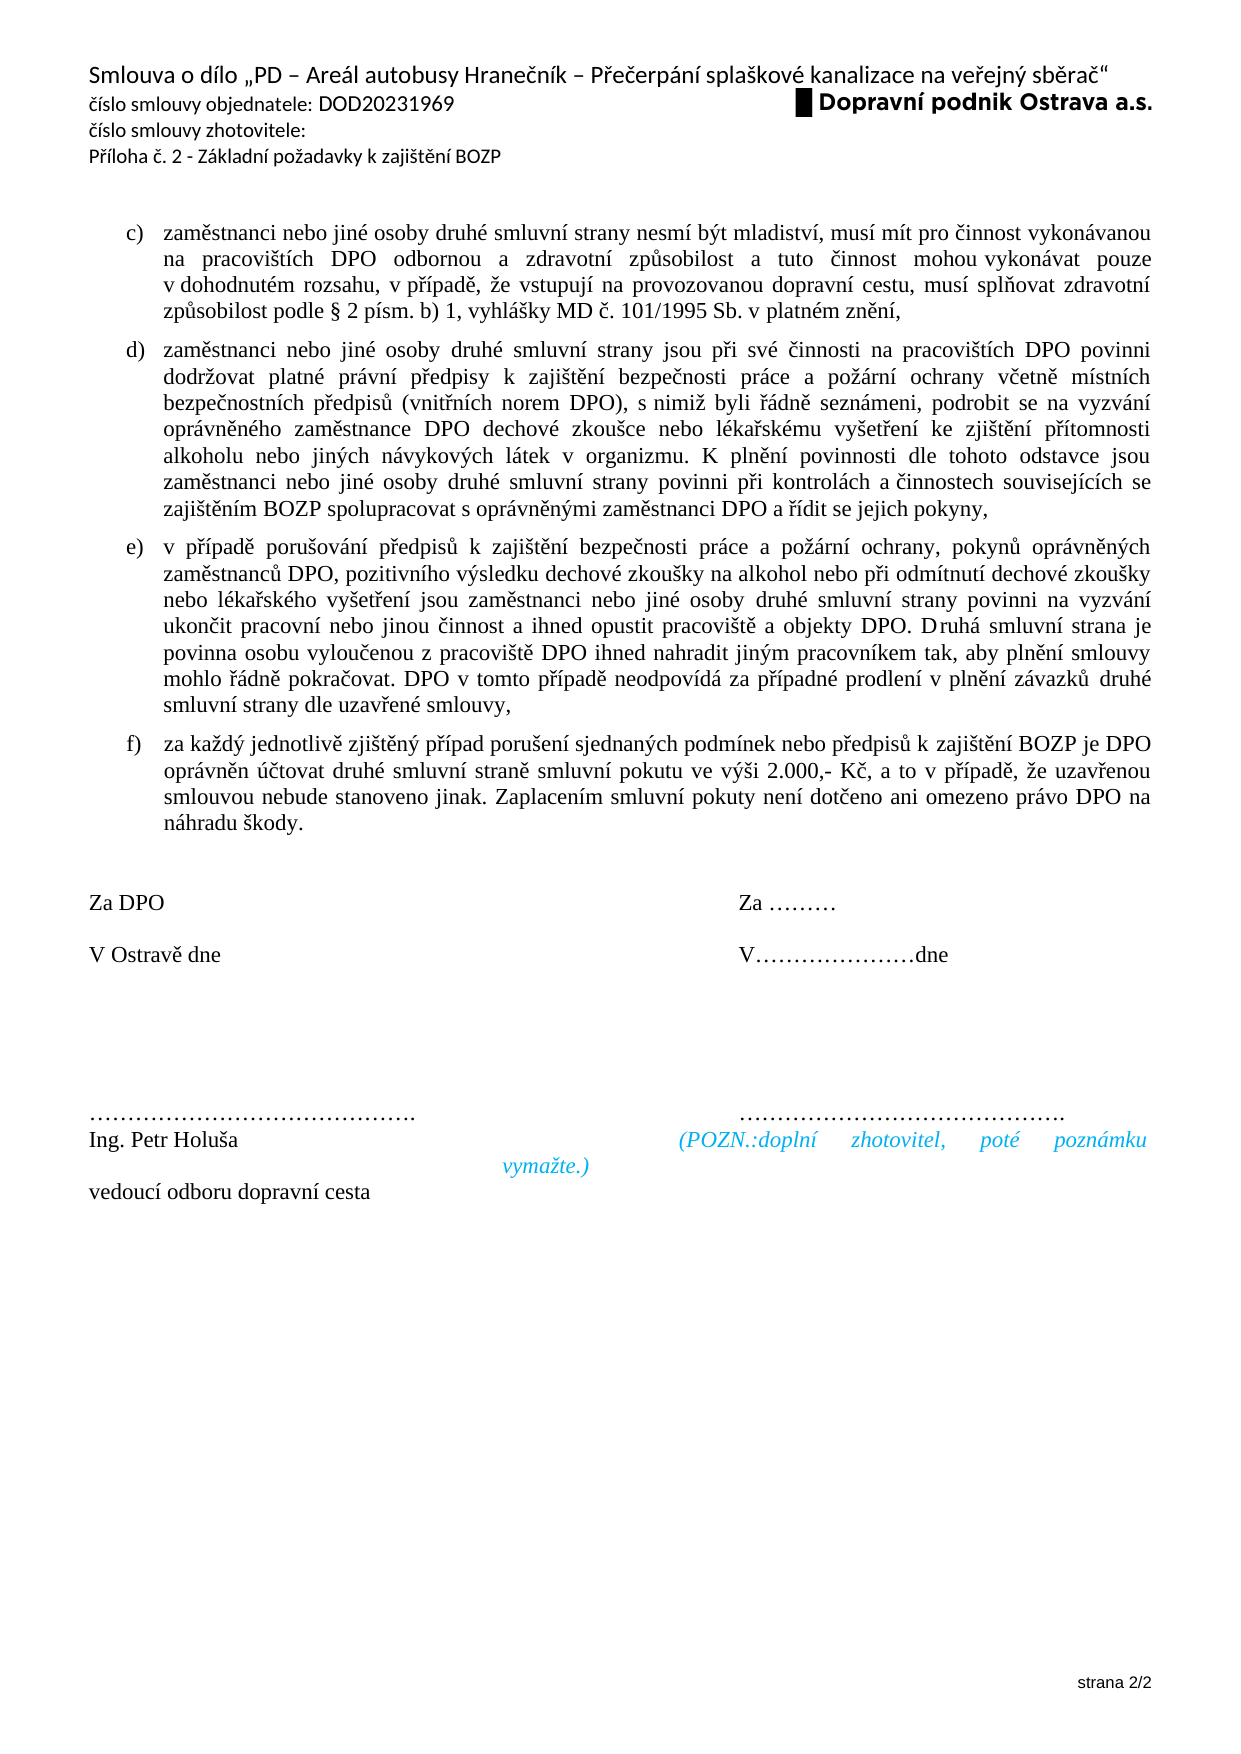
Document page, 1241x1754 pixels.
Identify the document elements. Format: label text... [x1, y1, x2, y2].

text ……………………………………. ……………………………………. [89, 1099, 1152, 1126]
text Ing. Petr Holuša (POZN.:doplní zhotovitel, poté poznámku vymažte.) [89, 1126, 1149, 1178]
text vedoucí odboru dopravní cesta [89, 1178, 1149, 1205]
text e) v případě porušování předpisů k zajištění bezpečnosti práce a požární ochrany, pokynů oprávněných zaměstnanců DPO, pozitivního výsledku dechové zkoušky na alkohol nebo při odmítnutí dechové zkoušky nebo lékařského vyšetření jsou zaměstnanci nebo jiné osoby druhé smluvní strany povinni na vyzvání ukončit pracovní nebo jinou činnost a ihned opustit pracoviště a objekty DPO. Druhá smluvní strana je povinna osobu vyloučenou z pracoviště DPO ihned nahradit jiným pracovníkem tak, aby plnění smlouvy mohlo řádně pokračovat. DPO v tomto případě neodpovídá za případné prodlení v plnění závazků druhé smluvní strany dle uzavřené smlouvy, [126, 533, 1152, 718]
text V Ostravě dne V…………………dne [89, 941, 1152, 968]
text f) za každý jednotlivě zjištěný případ porušení sjednaných podmínek nebo předpisů k zajištění BOZP je DPO oprávněn účtovat druhé smluvní straně smluvní pokutu ve výši 2.000,- Kč, a to v případě, že uzavřenou smlouvou nebude stanoveno jinak. Zaplacením smluvní pokuty není dotčeno ani omezeno právo DPO na náhradu škody. [126, 730, 1152, 836]
picture [795, 88, 1152, 117]
list zaměstnanci nebo jiné osoby druhé smluvní strany jsou při své činnosti na pracovištích DPO povinni dodržovat platné právní předpisy k zajištění bezpečnosti práce a požární ochrany včetně místních bezpečnostních předpisů (vnitřních norem DPO), s nimiž byli řádně seznámeni, podrobit se na vyzvání oprávněného zaměstnance DPO dechové zkoušce nebo lékařskému vyšetření ke zjištění přítomnosti alkoholu nebo jiných návykových látek v organizmu. K plnění povinnosti dle tohoto odstavce jsou zaměstnanci nebo jiné osoby druhé smluvní strany povinni při kontrolách a činnostech souvisejících se zajištěním BOZP spolupracovat s oprávněnými zaměstnanci DPO a řídit se jejich pokyny, [126, 336, 1152, 521]
text Za DPO Za ……… [89, 888, 1152, 915]
text c) zaměstnanci nebo jiné osoby druhé smluvní strany nesmí být mladiství, musí mít pro činnost vykonávanou na pracovištích DPO odbornou a zdravotní způsobilost a tuto činnost mohou vykonávat pouze v dohodnutém rozsahu, v případě, že vstupují na provozovanou dopravní cestu, musí splňovat zdravotní způsobilost podle § 2 písm. b) 1, vyhlášky MD č. 101/1995 Sb. v platném znění, [126, 218, 1152, 324]
